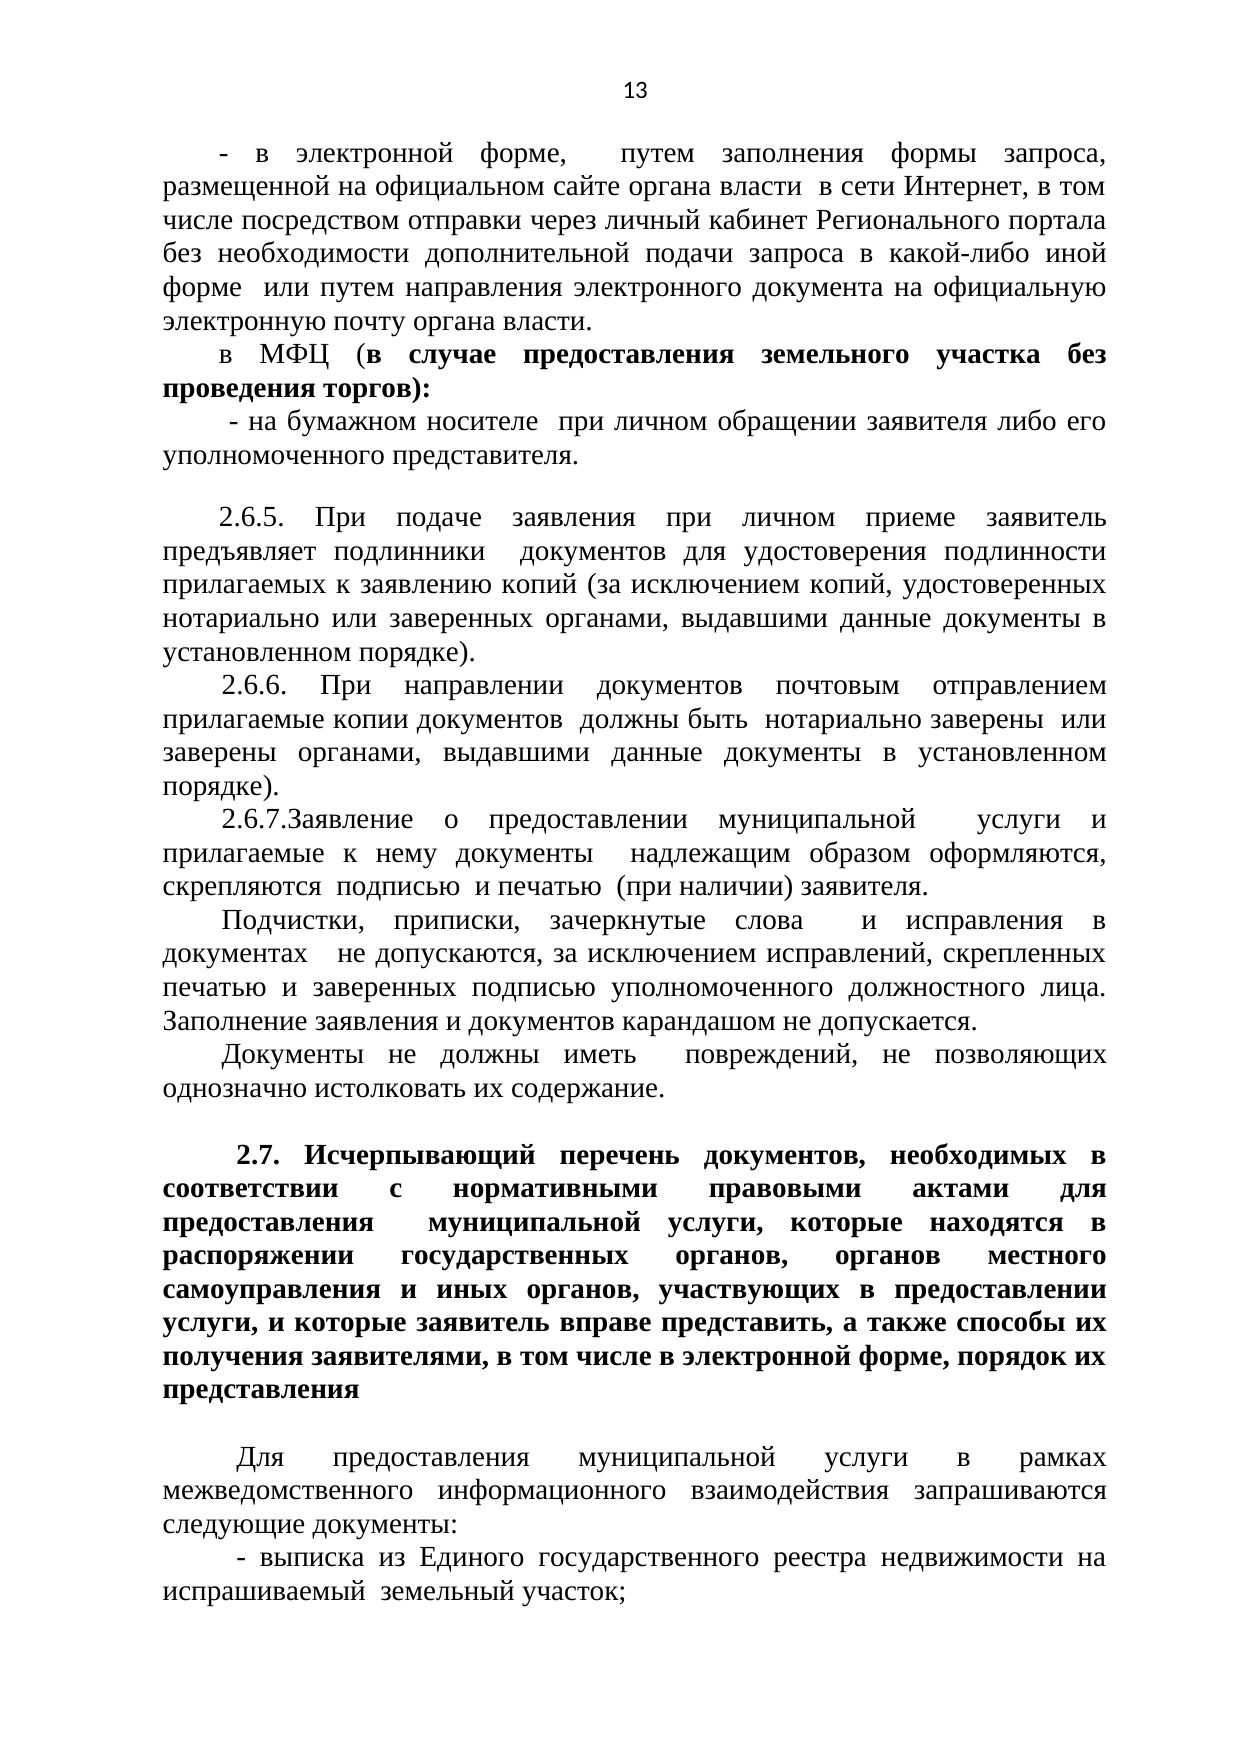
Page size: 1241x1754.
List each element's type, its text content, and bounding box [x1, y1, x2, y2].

text 2.6.5. При подаче заявления при личном приеме заявитель предъявляет подлинники документов для удостоверения подлинности прилагаемых к заявлению копий (за исключением копий, удостоверенных нотариально или заверенных органами, выдавшими данные документы в установленном порядке). [162, 499, 1107, 667]
text в МФЦ (в случае предоставления земельного участка без проведения торгов): [162, 336, 1107, 403]
text - выписка из Единого государственного реестра недвижимости на испрашиваемый земельный участок; [162, 1539, 1107, 1606]
text - на бумажном носителе при личном обращении заявителя либо его уполномоченного представителя. [162, 403, 1107, 470]
text Документы не должны иметь повреждений, не позволяющих однозначно истолковать их содержание. [162, 1036, 1107, 1103]
text Для предоставления муниципальной услуги в рамках межведомственного информационного взаимодействия запрашиваются следующие документы: [162, 1439, 1107, 1539]
text 2.7. Исчерпывающий перечень документов, необходимых в соответствии с нормативными правовыми актами для предоставления муниципальной услуги, которые находятся в распоряжении государственных органов, органов местного самоуправления и иных органов, участвующих в предоставлении услуги, и которые заявитель вправе представить, а также способы их получения заявителями, в том числе в электронной форме, порядок их представления [162, 1137, 1107, 1405]
text 2.6.6. При направлении документов почтовым отправлением прилагаемые копии документов должны быть нотариально заверены или заверены органами, выдавшими данные документы в установленном порядке). [162, 667, 1107, 801]
text 2.6.7.Заявление о предоставлении муниципальной услуги и прилагаемые к нему документы надлежащим образом оформляются, скрепляются подписью и печатью (при наличии) заявителя. [162, 801, 1107, 902]
text Подчистки, приписки, зачеркнутые слова и исправления в документах не допускаются, за исключением исправлений, скрепленных печатью и заверенных подписью уполномоченного должностного лица. Заполнение заявления и документов карандашом не допускается. [162, 902, 1107, 1036]
text - в электронной форме, путем заполнения формы запроса, размещенной на официальном сайте органа власти в сети Интернет, в том числе посредством отправки через личный кабинет Регионального портала без необходимости дополнительной подачи запроса в какой-либо иной форме или путем направления электронного документа на официальную электронную почту органа власти. [162, 135, 1107, 336]
